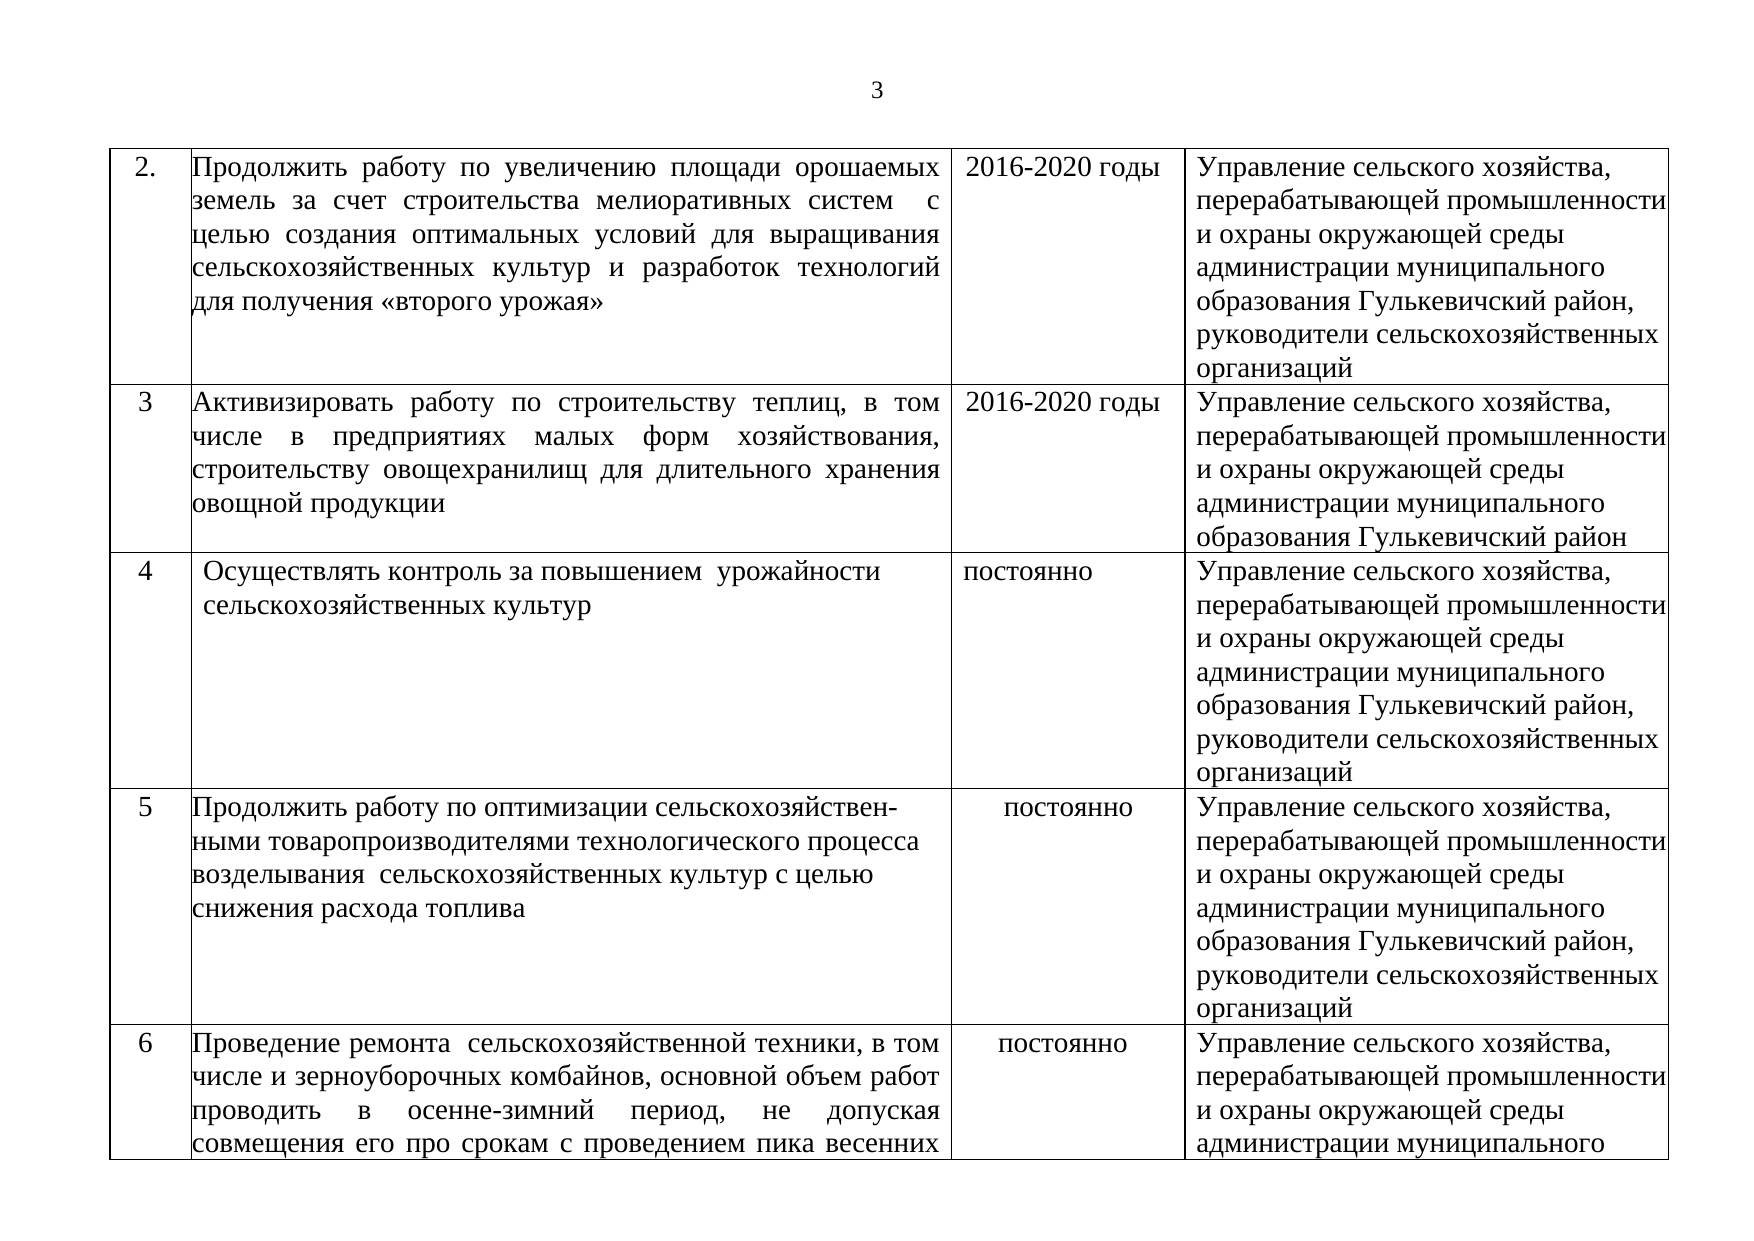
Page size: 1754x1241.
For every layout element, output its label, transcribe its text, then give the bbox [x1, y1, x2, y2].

table_cell Продолжить работу по увеличению площади орошаемых земель за счет строительства мелиоративных систем с целью создания оптимальных условий для выращивания сельскохозяйственных культур и разработок технологий для получения «второго урожая» [192, 149, 951, 383]
table_cell 2016-2020 годы [952, 385, 1184, 552]
table_cell 2016-2020 годы [952, 149, 1184, 383]
table_cell Управление сельского хозяйства, перерабатывающей промышленности и охраны окружающей среды администрации муниципального образования Гулькевичский район [1186, 385, 1668, 552]
table_cell Осуществлять контроль за повышением урожайности сельскохозяйственных культур [192, 553, 951, 788]
table_cell 5 [111, 789, 191, 1024]
table_cell 4 [111, 553, 191, 788]
table_cell 3 [111, 385, 191, 552]
table_cell постоянно [952, 553, 1184, 788]
table_cell 6 [111, 1025, 191, 1159]
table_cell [192, 1025, 951, 1159]
table_cell постоянно [952, 1025, 1184, 1159]
table_cell 2. [111, 149, 191, 383]
table_cell Продолжить работу по оптимизации сельскохозяйствен-ными товаропроизводителями технологического процесса возделывания сельскохозяйственных культур с целью снижения расхода топлива [192, 789, 951, 1024]
table_cell постоянно [952, 789, 1184, 1024]
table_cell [1186, 1025, 1668, 1159]
table_cell Активизировать работу по строительству теплиц, в том числе в предприятиях малых форм хозяйствования, строительству овощехранилищ для длительного хранения овощной продукции [192, 385, 951, 552]
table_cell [1186, 149, 1668, 383]
